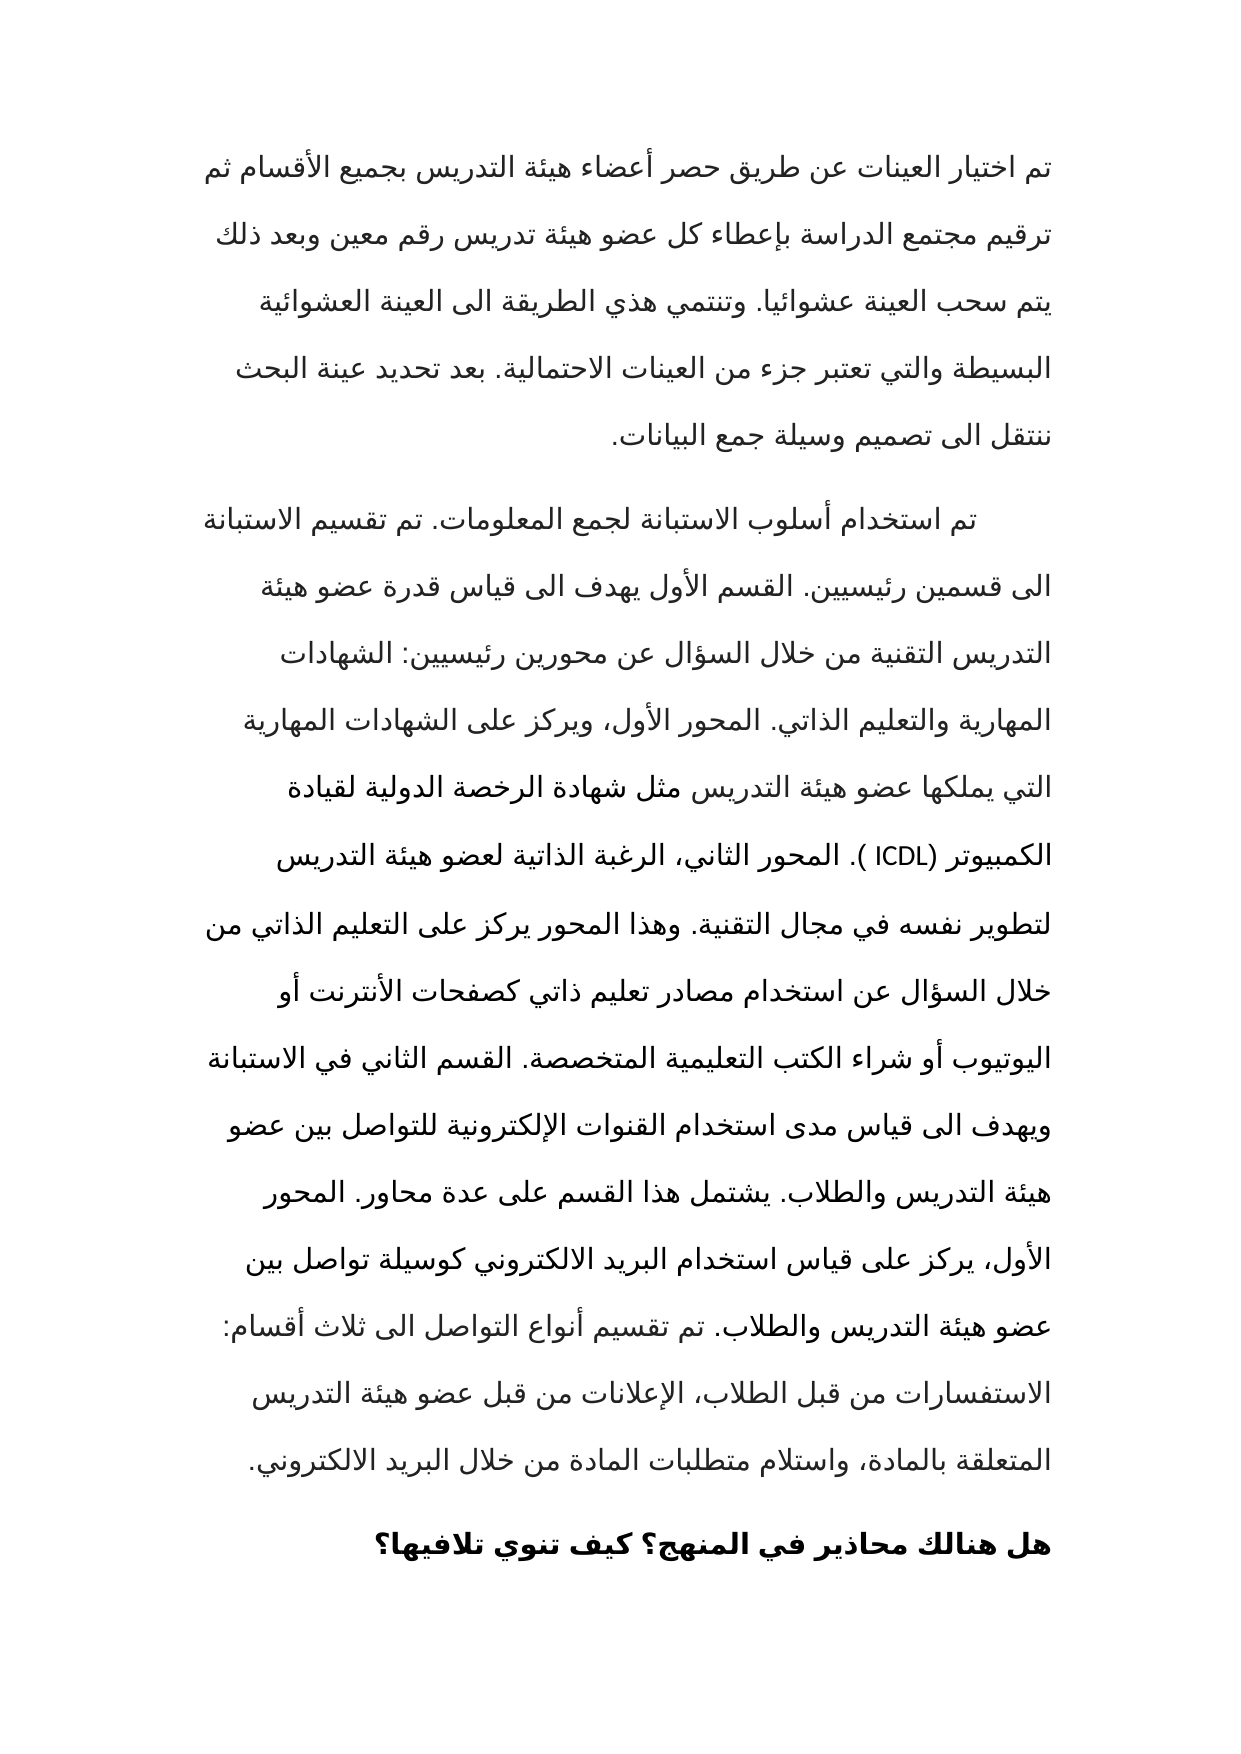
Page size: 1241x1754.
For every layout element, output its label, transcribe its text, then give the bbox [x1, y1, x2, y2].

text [187, 150, 1053, 452]
text تم استخدام أسلوب الاستبانة لجمع المعلومات. تم تقسيم الاستبانة الى قسمين رئيسيين. القسم الأول يهدف الى قياس قدرة عضو هيئة التدريس التقنية من خلال السؤال عن محورين رئيسيين: الشهادات المهارية والتعليم الذاتي. المحور الأول، ويركز على الشهادات المهارية التي يملكها عضو هيئة التدريس مثل شهادة الرخصة الدولية لقيادة الكمبيوتر (ICDL ). المحور الثاني، الرغبة الذاتية لعضو هيئة التدريس لتطوير نفسه في مجال التقنية. وهذا المحور يركز على التعليم الذاتي من خلال السؤال عن استخدام مصادر تعليم ذاتي كصفحات الأنترنت أو اليوتيوب أو شراء الكتب التعليمية المتخصصة. القسم الثاني في الاستبانة ويهدف الى قياس مدى استخدام القنوات الإلكترونية للتواصل بين عضو هيئة التدريس والطلاب. يشتمل هذا القسم على عدة محاور. المحور الأول، يركز على قياس استخدام البريد الالكتروني كوسيلة تواصل بين عضو هيئة التدريس والطلاب. تم تقسيم أنواع التواصل الى ثلاث أقسام: الاستفسارات من قبل الطلاب، الإعلانات من قبل عضو هيئة التدريس المتعلقة بالمادة، واستلام متطلبات المادة من خلال البريد الالكتروني. [187, 502, 1053, 1477]
text هل هنالك محاذير في المنهج؟ كيف تنوي تلافيها؟ [187, 1527, 1053, 1561]
